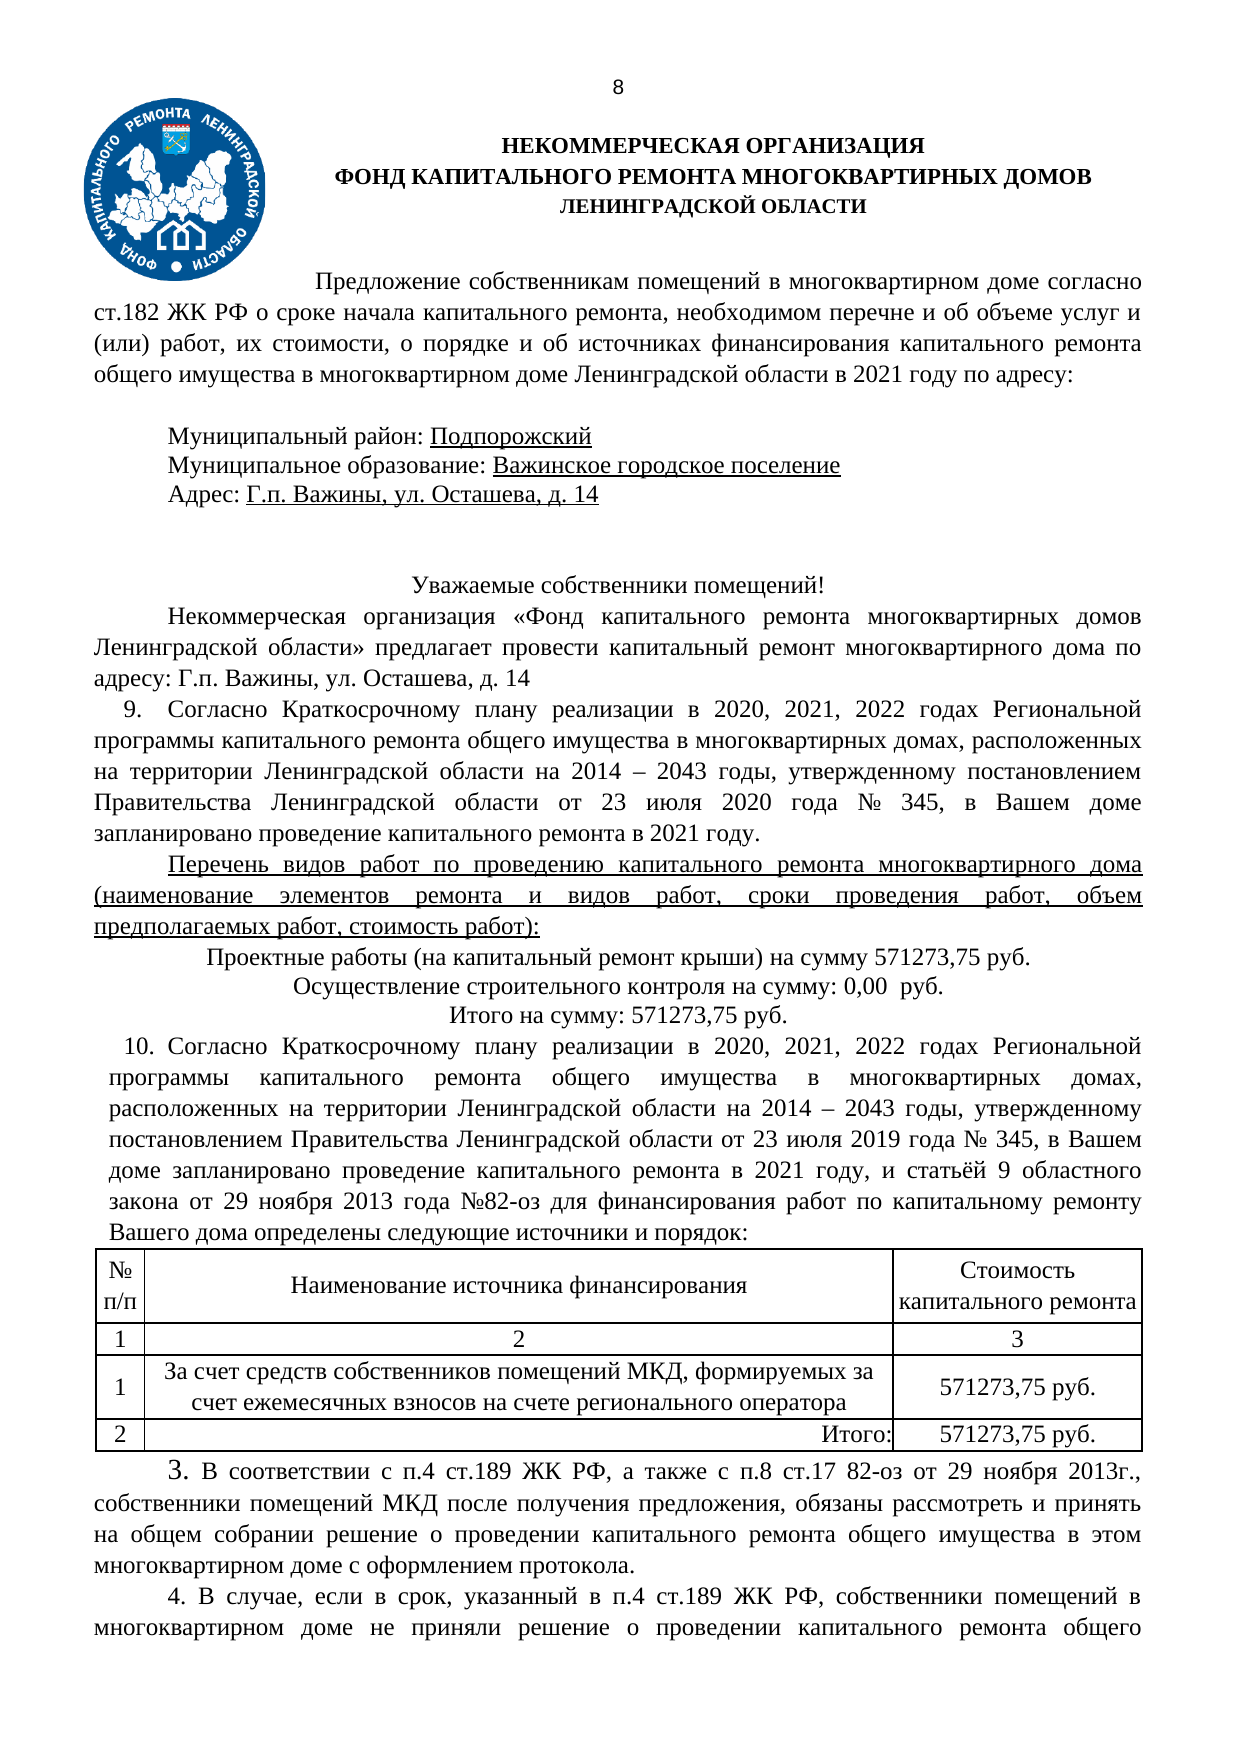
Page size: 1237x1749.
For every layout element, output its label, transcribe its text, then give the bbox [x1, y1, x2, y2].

text Предложение собственникам помещений в многоквартирном доме согласно ст.182 ЖК РФ о сроке начала капитального ремонта, необходимом перечне и об объеме услуг и (или) работ, их стоимости, о порядке и об источниках финансирования капитального ремонта общего имущества в многоквартирном доме Ленинградской области в 2021 году по адресу: [94, 266, 1143, 388]
text Муниципальный район: Подпорожский [94, 421, 1143, 450]
list Согласно Краткосрочному плану реализации в 2020, 2021, 2022 годах Региональной программы капитального ремонта общего имущества в многоквартирных домах, расположенных на территории Ленинградской области на 2014 – 2043 годы, утвержденному постановлением Правительства Ленинградской области от 23 июля 2020 года № 345, в Вашем доме запланировано проведение капитального ремонта в 2021 году. [94, 694, 1143, 847]
text Муниципальное образование: Важинское городское поселение [94, 450, 1143, 479]
text Осуществление строительного контроля на сумму: 0,00 руб. [94, 971, 1143, 1000]
table_cell 571273,75 руб. [894, 1356, 1141, 1418]
text НЕКОММЕРЧЕСКАЯ ОРГАНИЗАЦИЯ [265, 132, 1143, 159]
text 3. В соответствии с п.4 ст.189 ЖК РФ, а также с п.8 ст.17 82-оз от 29 ноября 2013г., собственники помещений МКД после получения предложения, обязаны рассмотреть и принять на общем собрании решение о проведении капитального ремонта общего имущества в этом многоквартирном доме с оформлением протокола. [94, 1452, 1143, 1578]
table_cell Итого: [145, 1420, 892, 1450]
list Перечень видов работ по проведению капитального ремонта многоквартирного дома (наименование элементов ремонта и видов работ, сроки проведения работ, объем предполагаемых работ, стоимость работ): [94, 907, 1143, 940]
text Адрес: Г.п. Важины, ул. Осташева, д. 14 [94, 479, 1143, 508]
text ЛЕНИНГРАДСКОЙ ОБЛАСТИ [265, 193, 1143, 218]
table_cell За счет средств собственников помещений МКД, формируемых за счет ежемесячных взносов на счете регионального оператора [145, 1356, 892, 1418]
table_cell 2 [97, 1420, 144, 1450]
text Уважаемые собственники помещений! [94, 570, 1143, 598]
table_header Стоимость капитального ремонта [894, 1250, 1141, 1322]
table_cell 3 [894, 1324, 1141, 1354]
table_cell 2 [145, 1324, 892, 1354]
list Перечень видов работ по проведению капитального ремонта многоквартирного дома (наименование элементов ремонта и видов работ, сроки проведения работ, объем предполагаемых работ, стоимость работ): [94, 849, 1143, 905]
table_header Наименование источника финансирования [145, 1250, 892, 1322]
table_cell 571273,75 руб. [894, 1420, 1141, 1450]
list Согласно Краткосрочному плану реализации в 2020, 2021, 2022 годах Региональной программы капитального ремонта общего имущества в многоквартирных домах, расположенных на территории Ленинградской области на 2014 – 2043 годы, утвержденному постановлением Правительства Ленинградской области от 23 июля 2019 года № 345, в Вашем доме запланировано проведение капитального ремонта в 2021 году, и статьёй 9 областного закона от 29 ноября 2013 года №82-оз для финансирования работ по капитальному ремонту Вашего дома определены следующие источники и порядок: [108, 1031, 1143, 1246]
table_cell 1 [97, 1324, 144, 1354]
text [94, 1581, 1143, 1641]
picture [83, 98, 265, 281]
table_header № п/п [97, 1250, 144, 1322]
text Проектные работы (на капитальный ремонт крыши) на сумму 571273,75 руб. [94, 942, 1143, 971]
text Некоммерческая организация «Фонд капитального ремонта многоквартирных домов Ленинградской области» предлагает провести капитальный ремонт многоквартирного дома по адресу: Г.п. Важины, ул. Осташева, д. 14 [94, 601, 1143, 692]
text ФОНД КАПИТАЛЬНОГО РЕМОНТА МНОГОКВАРТИРНЫХ ДОМОВ [265, 163, 1143, 189]
table_cell 1 [97, 1356, 144, 1418]
text Итого на сумму: 571273,75 руб. [94, 1000, 1143, 1028]
